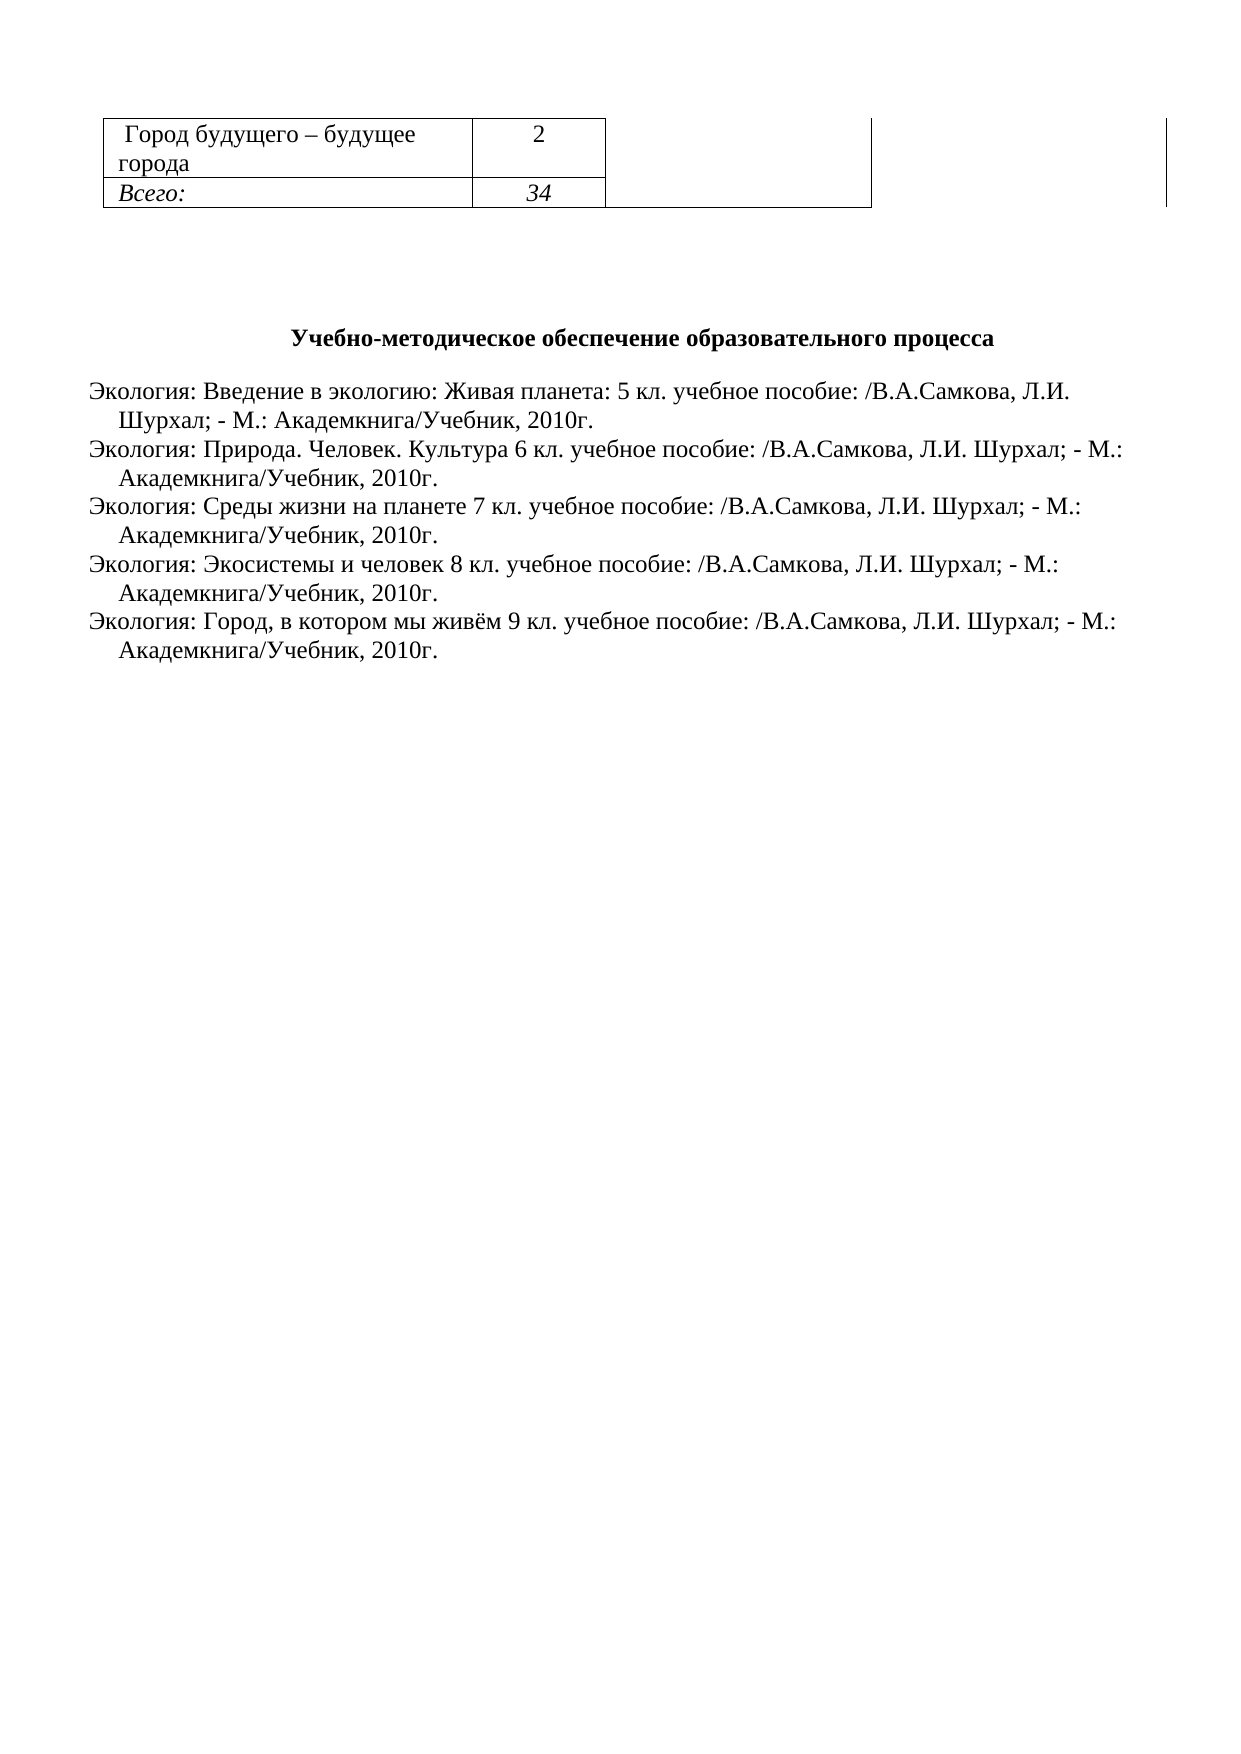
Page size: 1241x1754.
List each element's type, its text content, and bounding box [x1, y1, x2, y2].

table_cell [606, 177, 871, 207]
text Учебно-методическое обеспечение образовательного процесса [118, 323, 1167, 351]
text Экология: Среды жизни на планете 7 кл. учебное пособие: /В.А.Самкова, Л.И. Шурхал; - М.: Академкнига/Учебник, 2010г. [88, 491, 1158, 549]
table_cell 34 [473, 178, 605, 207]
text Экология: Экосистемы и человек 8 кл. учебное пособие: /В.А.Самкова, Л.И. Шурхал; - М.: Академкнига/Учебник, 2010г. [88, 549, 1158, 606]
table_cell 2 [473, 119, 605, 177]
table_cell Всего: [104, 178, 472, 207]
text Экология: Город, в котором мы живём 9 кл. учебное пособие: /В.А.Самкова, Л.И. Шурхал; - М.: Академкнига/Учебник, 2010г. [88, 606, 1158, 664]
text Экология: Природа. Человек. Культура 6 кл. учебное пособие: /В.А.Самкова, Л.И. Шурхал; - М.: Академкнига/Учебник, 2010г. [88, 434, 1158, 491]
text Экология: Введение в экологию: Живая планета: 5 кл. учебное пособие: /В.А.Самкова, Л.И. Шурхал; - М.: Академкнига/Учебник, 2010г. [88, 376, 1158, 434]
table_cell Город будущего – будущее города [104, 119, 472, 177]
